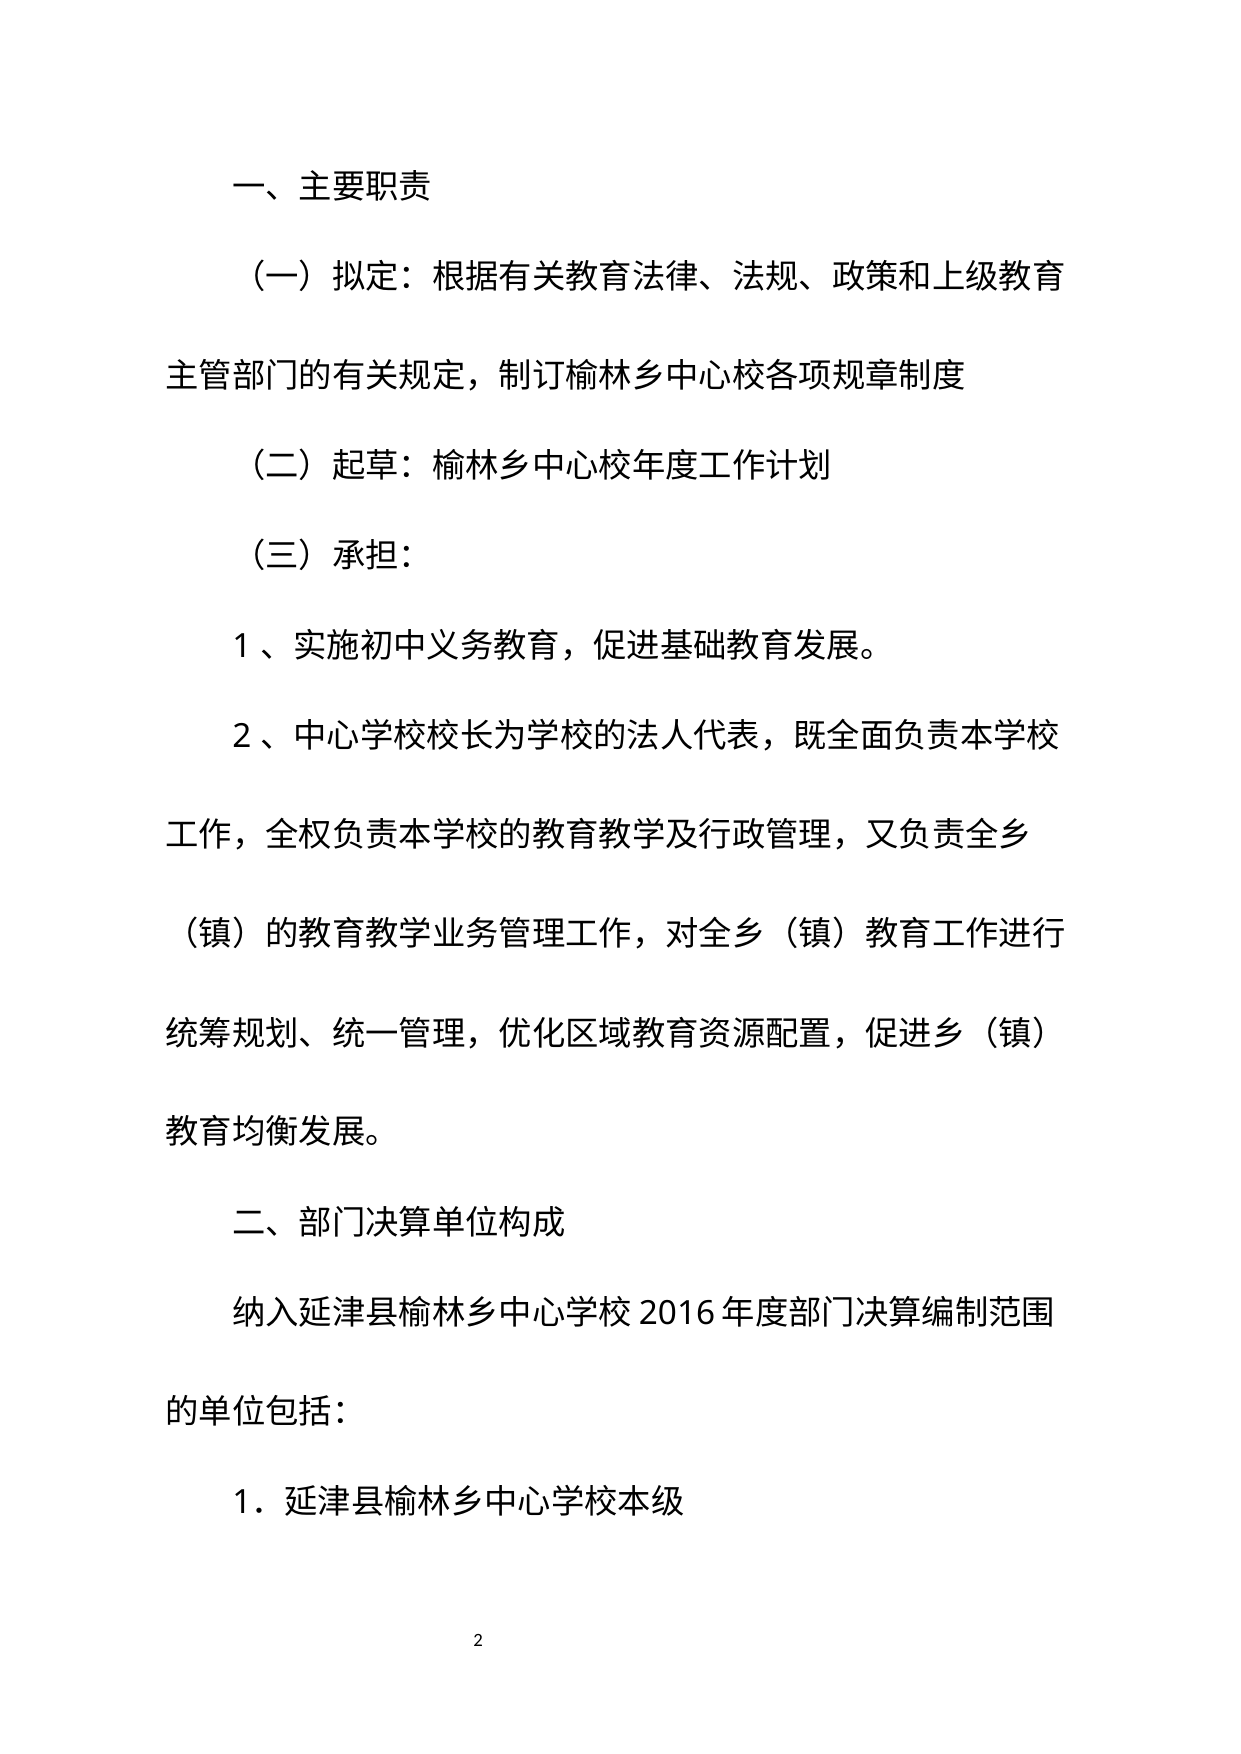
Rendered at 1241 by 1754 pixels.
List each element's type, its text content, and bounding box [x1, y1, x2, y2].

list 拟定：根据有关教育法律、法规、政策和上级教育主管部门的有关规定，制订榆林乡中心校各项规章制度 [165, 241, 1081, 406]
list 承担： [165, 520, 1081, 586]
list 延津县榆林乡中心学校本级 [165, 1466, 1081, 1532]
list 主要职责 [165, 151, 1081, 217]
text 2 、中心学校校长为学校的法人代表，既全面负责本学校工作，全权负责本学校的教育教学及行政管理，又负责全乡（镇）的教育教学业务管理工作，对全乡（镇）教育工作进行统筹规划、统一管理，优化区域教育资源配置，促进乡（镇）教育均衡发展。 [165, 700, 1081, 1162]
text 1 、实施初中义务教育，促进基础教育发展。 [232, 610, 1081, 676]
list 起草：榆林乡中心校年度工作计划 [165, 430, 1081, 496]
list 部门决算单位构成 [165, 1187, 1081, 1253]
text 纳入延津县榆林乡中心学校2016年度部门决算编制范围的单位包括： [165, 1277, 1081, 1442]
